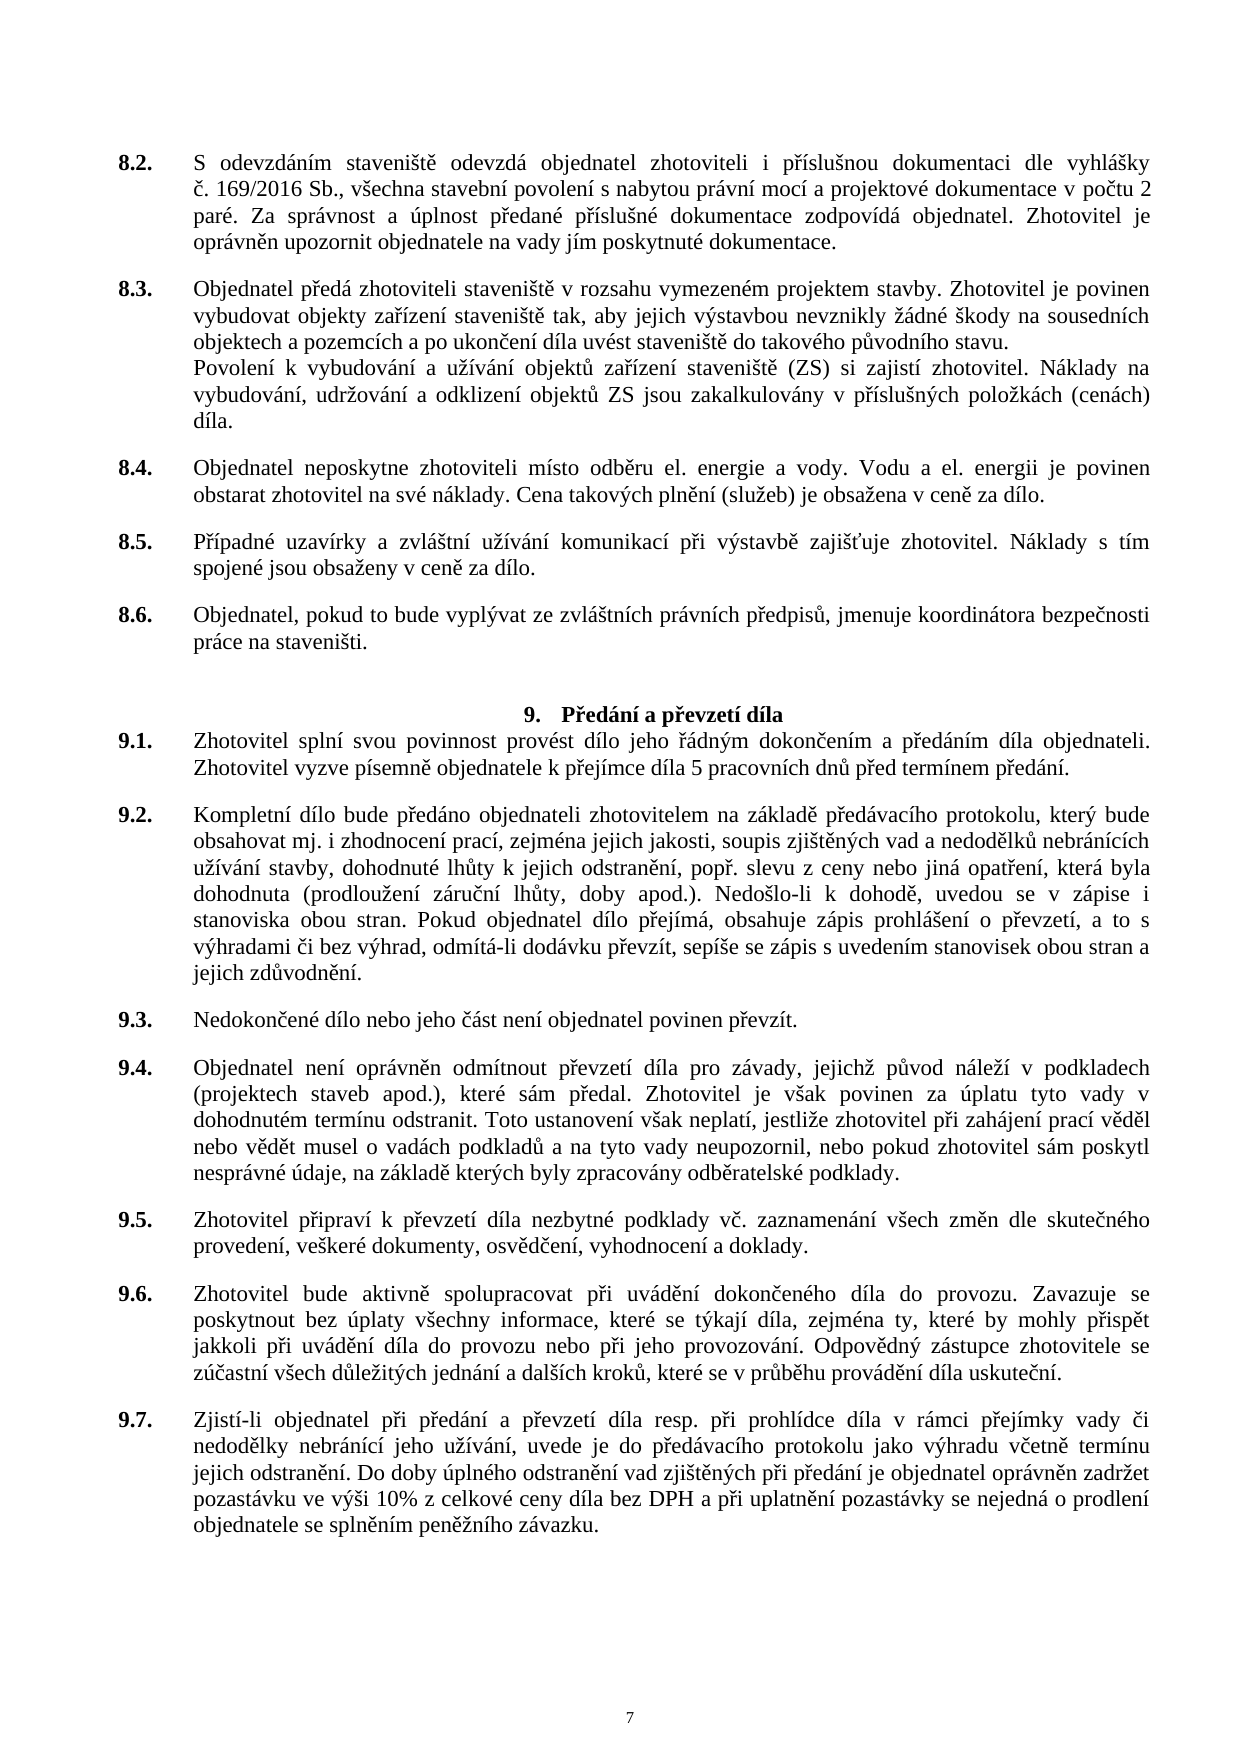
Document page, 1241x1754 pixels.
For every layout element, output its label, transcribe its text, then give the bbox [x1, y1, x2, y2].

list Zhotovitel připraví k převzetí díla nezbytné podklady vč. zaznamenání všech změn dle skutečného provedení, veškeré dokumenty, osvědčení, vyhodnocení a doklady. [118, 1206, 1152, 1259]
list Objednatel neposkytne zhotoviteli místo odběru el. energie a vody. Vodu a el. energii je povinen obstarat zhotovitel na své náklady. Cena takových plnění (služeb) je obsažena v ceně za dílo. [118, 454, 1152, 507]
list Případné uzavírky a zvláštní užívání komunikací při výstavbě zajišťuje zhotovitel. Náklady s tím spojené jsou obsaženy v ceně za dílo. [118, 528, 1152, 581]
list Předání a převzetí díla [156, 701, 1152, 728]
list Zhotovitel splní svou povinnost provést dílo jeho řádným dokončením a předáním díla objednateli. Zhotovitel vyzve písemně objednatele k přejímce díla 5 pracovních dnů před termínem předání. [118, 728, 1152, 780]
list Objednatel není oprávněn odmítnout převzetí díla pro závady, jejichž původ náleží v podkladech (projektech staveb apod.), které sám předal. Zhotovitel je však povinen za úplatu tyto vady v dohodnutém termínu odstranit. Toto ustanovení však neplatí, jestliže zhotovitel při zahájení prací věděl nebo vědět musel o vadách podkladů a na tyto vady neupozornil, nebo pokud zhotovitel sám poskytl nesprávné údaje, na základě kterých byly zpracovány odběratelské podklady. [118, 1054, 1152, 1185]
list Kompletní dílo bude předáno objednateli zhotovitelem na základě předávacího protokolu, který bude obsahovat mj. i zhodnocení prací, zejména jejich jakosti, soupis zjištěných vad a nedodělků nebránících užívání stavby, dohodnuté lhůty k jejich odstranění, popř. slevu z ceny nebo jiná opatření, která byla dohodnuta (prodloužení záruční lhůty, doby apod.). Nedošlo-li k dohodě, uvedou se v zápise i stanoviska obou stran. Pokud objednatel dílo přejímá, obsahuje zápis prohlášení o převzetí, a to s výhradami či bez výhrad, odmítá-li dodávku převzít, sepíše se zápis s uvedením stanovisek obou stran a jejich zdůvodnění. [118, 801, 1152, 986]
list Zhotovitel bude aktivně spolupracovat při uvádění dokončeného díla do provozu. Zavazuje se poskytnout bez úplaty všechny informace, které se týkají díla, zejména ty, které by mohly přispět jakkoli při uvádění díla do provozu nebo při jeho provozování. Odpovědný zástupce zhotovitele se zúčastní všech důležitých jednání a dalších kroků, které se v průběhu provádění díla uskuteční. [118, 1280, 1152, 1385]
list Zjistí-li objednatel při předání a převzetí díla resp. při prohlídce díla v rámci přejímky vady či nedodělky nebránící jeho užívání, uvede je do předávacího protokolu jako výhradu včetně termínu jejich odstranění. Do doby úplného odstranění vad zjištěných při předání je objednatel oprávněn zadržet pozastávku ve výši 10% z celkové ceny díla bez DPH a při uplatnění pozastávky se nejedná o prodlení objednatele se splněním peněžního závazku. [118, 1406, 1152, 1538]
list Objednatel, pokud to bude vyplývat ze zvláštních právních předpisů, jmenuje koordinátora bezpečnosti práce na staveništi. [118, 601, 1152, 654]
list S odevzdáním staveniště odevzdá objednatel zhotoviteli i příslušnou dokumentaci dle vyhlášky č. 169/2016 Sb., všechna stavební povolení s nabytou právní mocí a projektové dokumentace v počtu 2 paré. Za správnost a úplnost předané příslušné dokumentace zodpovídá objednatel. Zhotovitel je oprávněn upozornit objednatele na vady jím poskytnuté dokumentace. [118, 149, 1152, 254]
list Objednatel předá zhotoviteli staveniště v rozsahu vymezeném projektem stavby. Zhotovitel je povinen vybudovat objekty zařízení staveniště tak, aby jejich výstavbou nevznikly žádné škody na sousedních objektech a pozemcích a po ukončení díla uvést staveniště do takového původního stavu. [118, 275, 1152, 354]
list Nedokončené dílo nebo jeho část není objednatel povinen převzít. [118, 1006, 1152, 1033]
list Povolení k vybudování a užívání objektů zařízení staveniště (ZS) si zajistí zhotovitel. Náklady na vybudování, udržování a odklizení objektů ZS jsou zakalkulovány v příslušných položkách (cenách) díla. [193, 354, 1152, 433]
